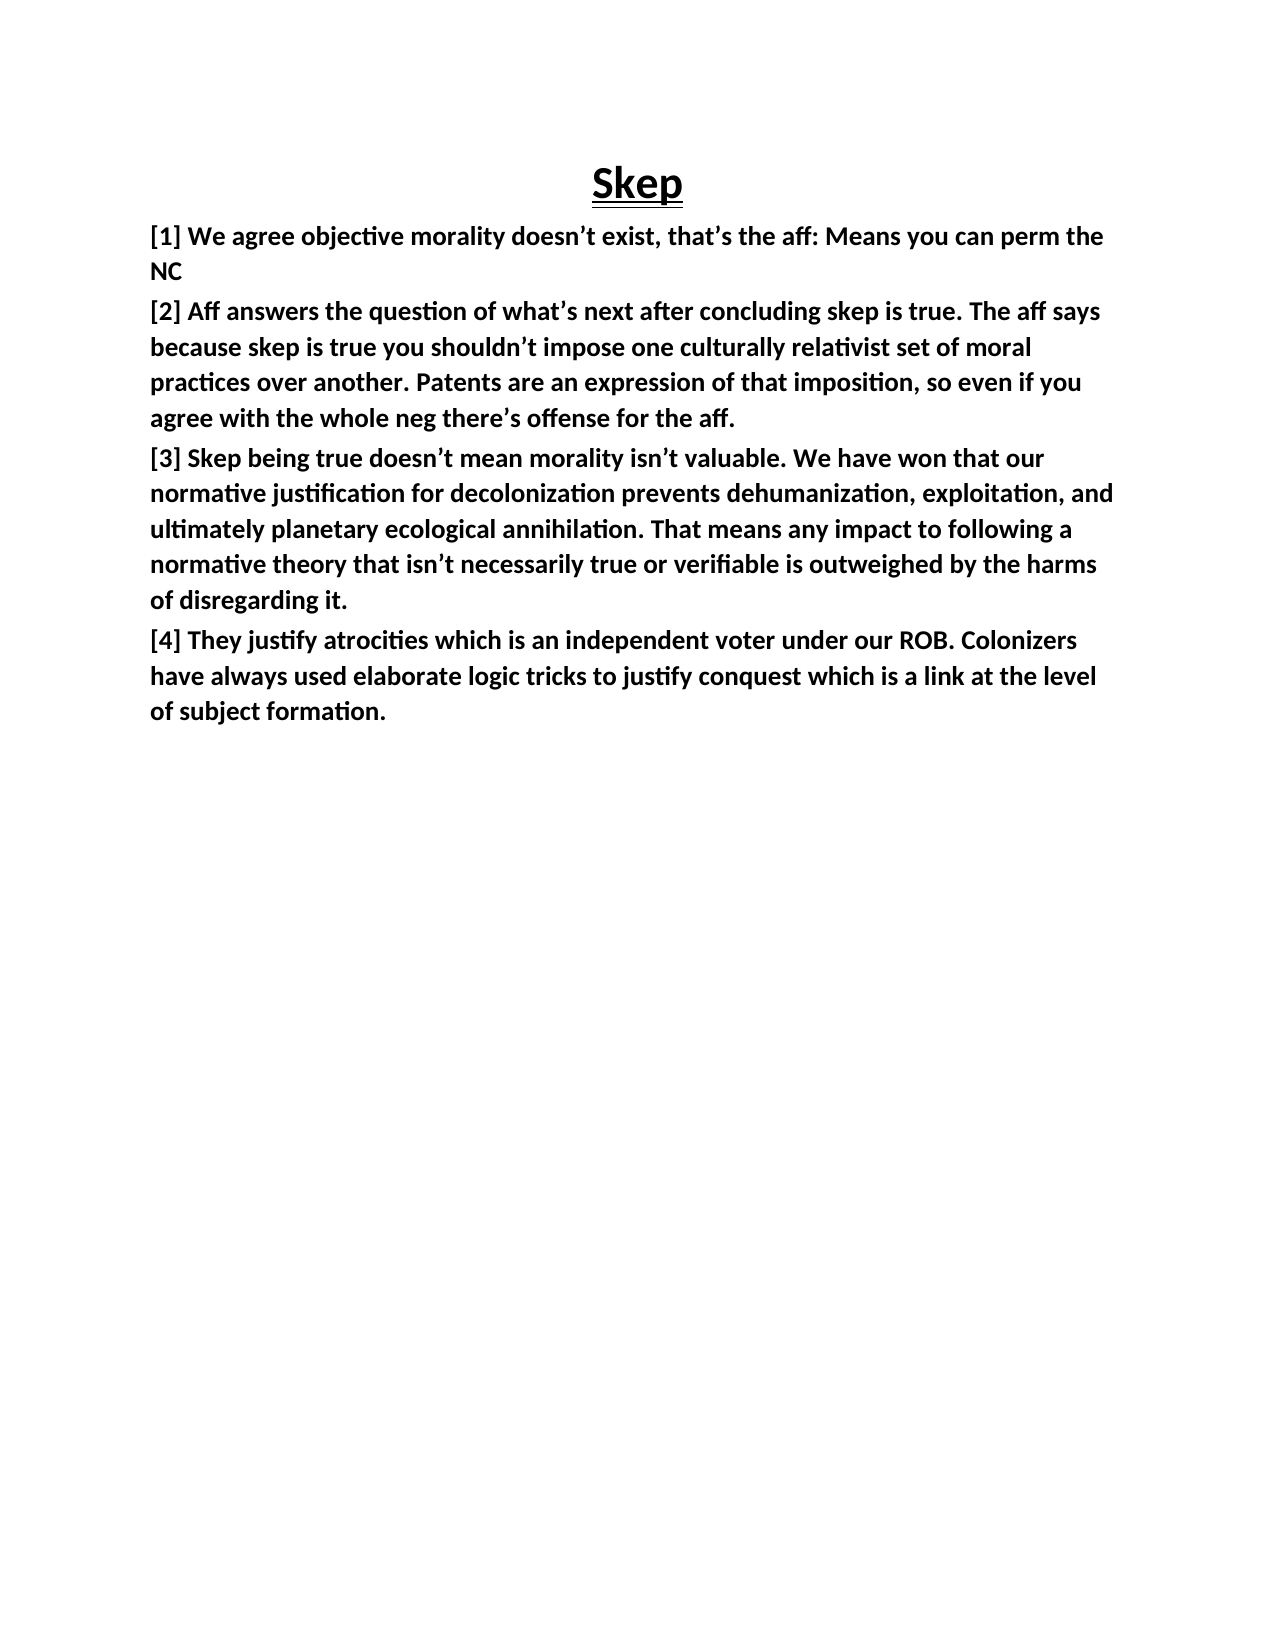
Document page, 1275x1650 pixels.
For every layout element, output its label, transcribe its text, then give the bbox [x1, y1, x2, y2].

subtitle [3] Skep being true doesn’t mean morality isn’t valuable. We have won that our normative justification for decolonization prevents dehumanization, exploitation, and ultimately planetary ecological annihilation. That means any impact to following a normative theory that isn’t necessarily true or verifiable is outweighed by the harms of disregarding it. [150, 441, 1125, 616]
subtitle [4] They justify atrocities which is an independent voter under our ROB. Colonizers have always used elaborate logic tricks to justify conquest which is a link at the level of subject formation. [150, 623, 1125, 727]
subtitle [2] Aff answers the question of what’s next after concluding skep is true. The aff says because skep is true you shouldn’t impose one culturally relativist set of moral practices over another. Patents are an expression of that imposition, so even if you agree with the whole neg there’s offense for the aff. [150, 294, 1125, 434]
subtitle Skep [150, 154, 1125, 210]
subtitle [1] We agree objective morality doesn’t exist, that’s the aff: Means you can perm the NC [150, 219, 1125, 287]
